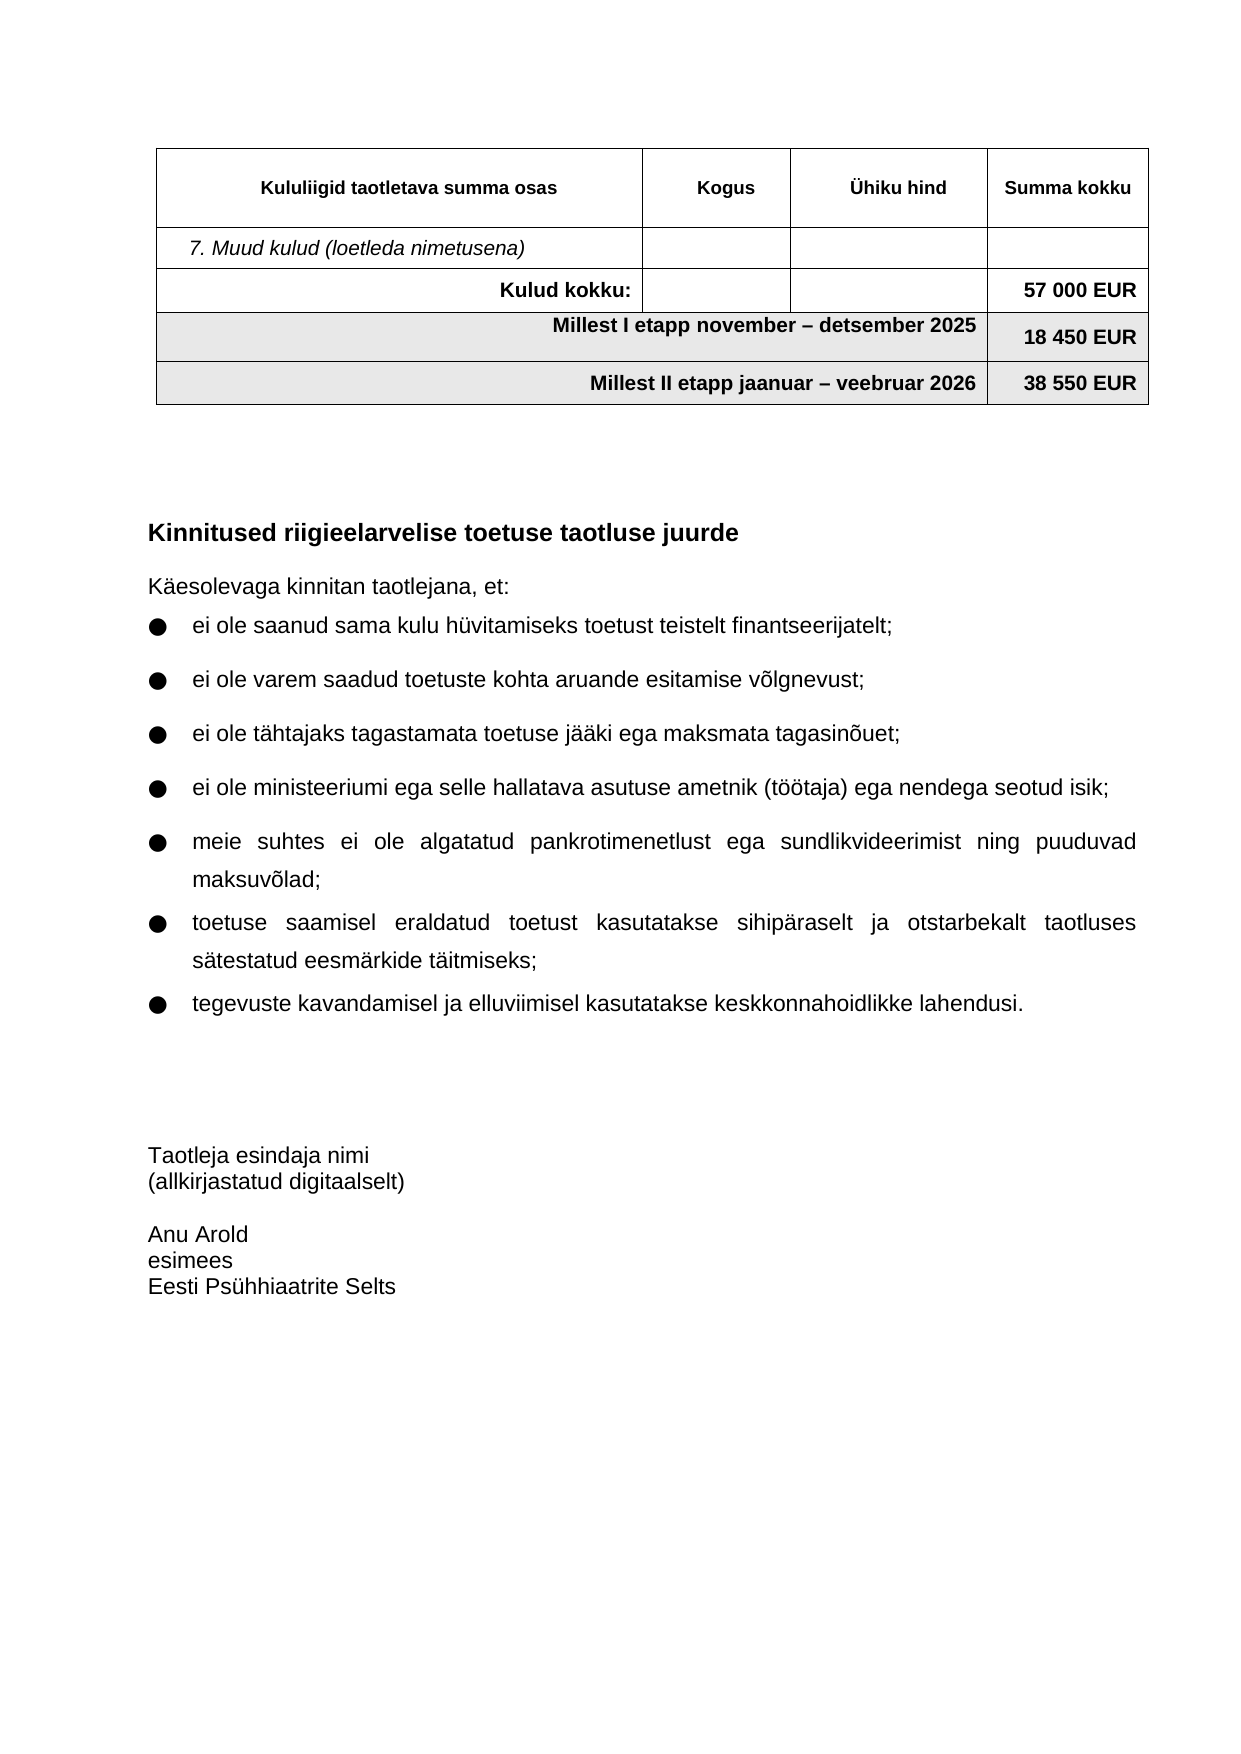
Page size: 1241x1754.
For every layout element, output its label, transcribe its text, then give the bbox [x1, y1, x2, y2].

table_header Ühiku hind [791, 149, 987, 227]
table_header Kogus [643, 149, 790, 227]
table_cell [791, 269, 987, 312]
text Anu Arold [148, 1221, 1137, 1247]
table_cell 18 450 EUR [988, 313, 1148, 361]
list toetuse saamisel eraldatud toetust kasutatakse sihipäraselt ja otstarbekalt taotluses sätestatud eesmärkide täitmiseks; [148, 896, 1137, 973]
text (allkirjastatud digitaalselt) [148, 1168, 1137, 1194]
list ei ole varem saadud toetuste kohta aruande esitamise võlgnevust; [148, 653, 1137, 700]
text Kinnitused riigieelarvelise toetuse taotluse juurde [148, 518, 1137, 547]
text esimees [148, 1247, 1137, 1273]
table_cell Kulud kokku: [157, 269, 642, 312]
list ei ole saanud sama kulu hüvitamiseks toetust teistelt finantseerijatelt; [148, 599, 1137, 646]
table_cell [643, 228, 790, 268]
table_cell 57 000 EUR [988, 269, 1148, 312]
list tegevuste kavandamisel ja elluviimisel kasutatakse keskkonnahoidlikke lahendusi. [148, 977, 1137, 1024]
table_cell 38 550 EUR [988, 362, 1148, 404]
table_cell 7. Muud kulud (loetleda nimetusena) [157, 228, 642, 268]
table_header Summa kokku [988, 149, 1148, 227]
table_cell Millest I etapp november – detsember 2025 [157, 313, 987, 361]
table_header Kululiigid taotletava summa osas [157, 149, 642, 227]
table_cell [791, 228, 987, 268]
list meie suhtes ei ole algatatud pankrotimenetlust ega sundlikvideerimist ning puuduvad maksuvõlad; [148, 815, 1137, 892]
text Taotleja esindaja nimi [148, 1142, 1137, 1168]
text Eesti Psühhiaatrite Selts [148, 1273, 1137, 1300]
list ei ole tähtajaks tagastamata toetuse jääki ega maksmata tagasinõuet; [148, 707, 1137, 754]
text Käesolevaga kinnitan taotlejana, et: [148, 573, 1137, 599]
table_cell [988, 228, 1148, 268]
list ei ole ministeeriumi ega selle hallatava asutuse ametnik (töötaja) ega nendega seotud isik; [148, 761, 1137, 808]
table_cell Millest II etapp jaanuar – veebruar 2026 [157, 362, 987, 404]
table_cell [643, 269, 790, 312]
